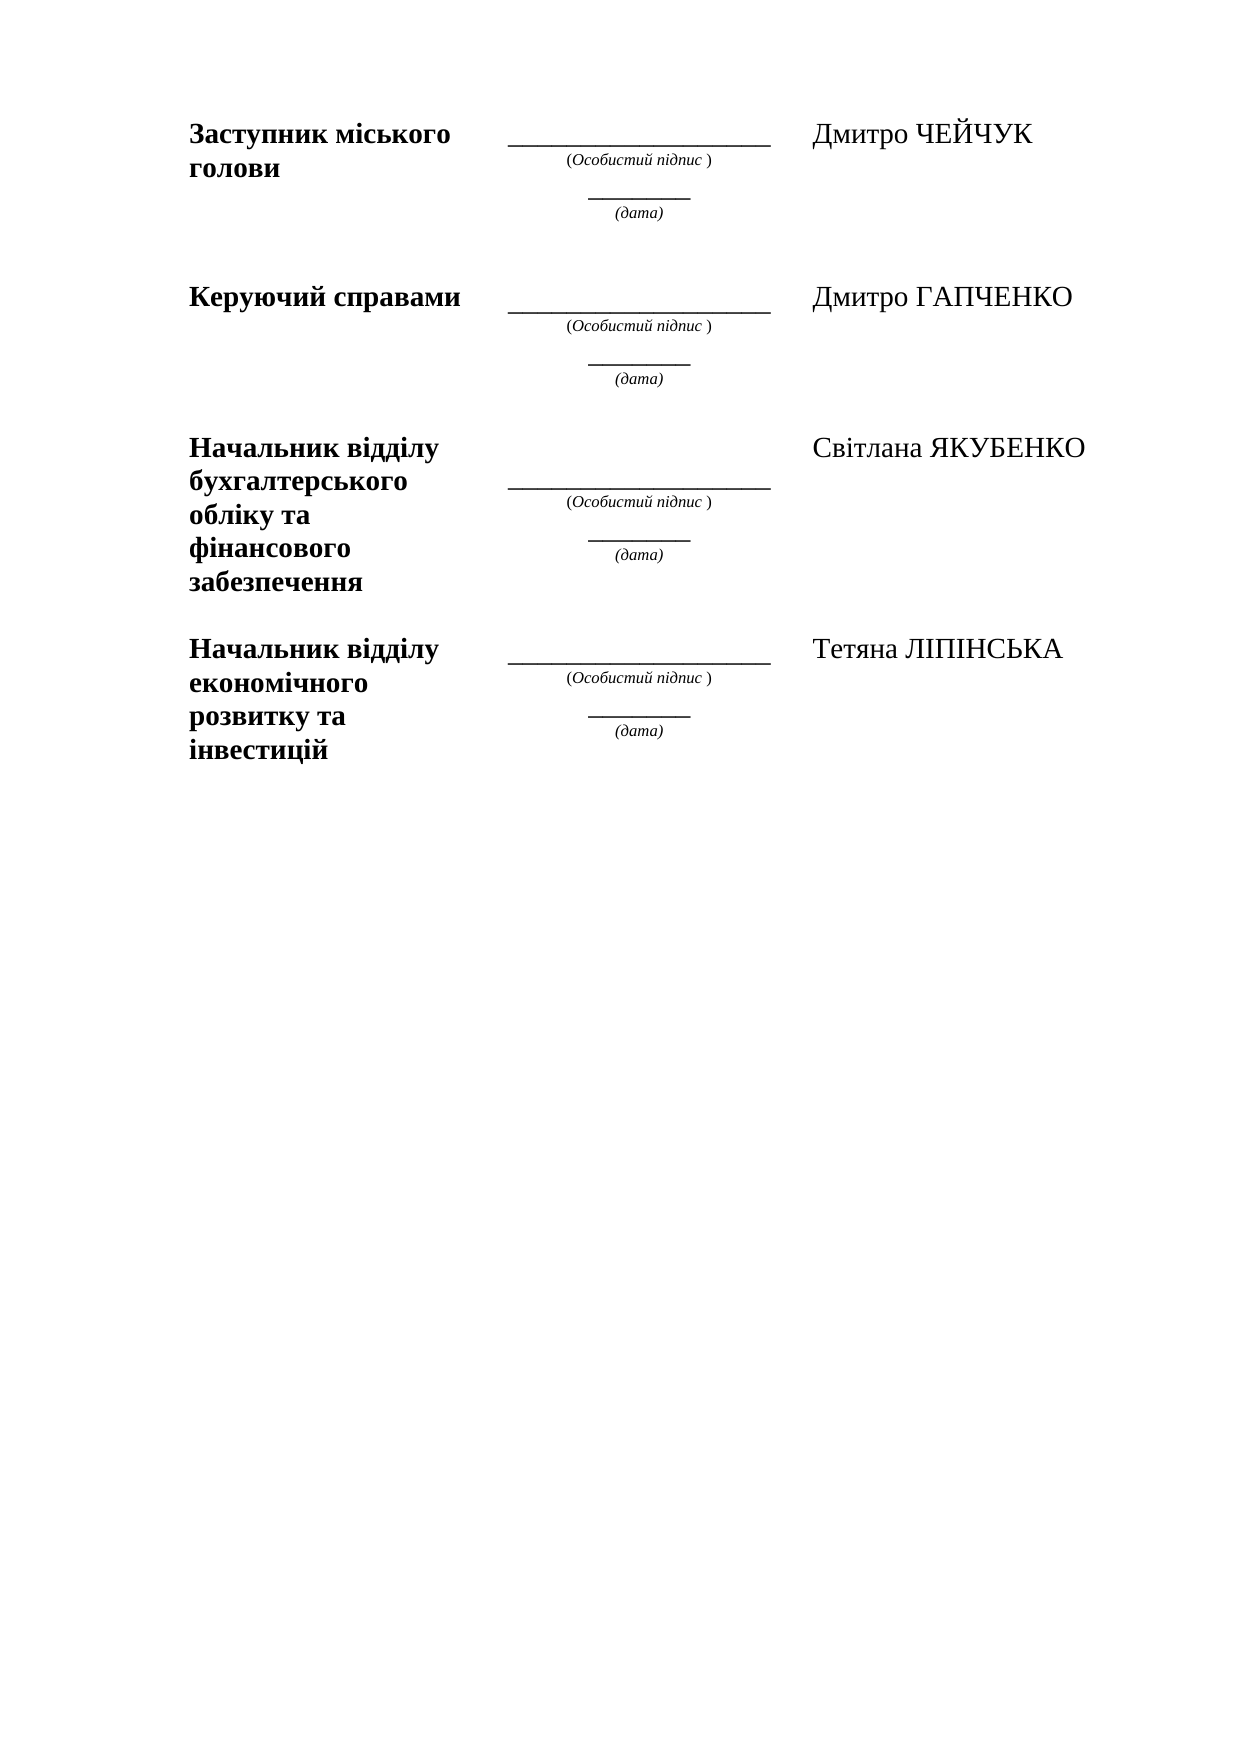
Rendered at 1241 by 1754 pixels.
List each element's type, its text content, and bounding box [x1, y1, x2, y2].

table_cell __________________ (Особистий підпис ) _______ (дата) [477, 430, 801, 631]
table_cell Начальник відділу економічного розвитку та інвестицій [178, 631, 477, 782]
table_cell Тетяна ЛІПІНСЬКА [801, 631, 1181, 782]
table_cell Керуючий справами [178, 279, 477, 430]
table_header Дмитро ЧЕЙЧУК [801, 116, 1181, 279]
table_cell Начальник відділу бухгалтерського обліку та фінансового забезпечення [178, 430, 477, 631]
table_header __________________ (Особистий підпис ) _______ (дата) [477, 116, 801, 279]
table_cell __________________ (Особистий підпис ) _______ (дата) [477, 279, 801, 430]
table_cell Світлана ЯКУБЕНКО [801, 430, 1181, 631]
table_cell Дмитро ГАПЧЕНКО [801, 279, 1181, 430]
table_cell __________________ (Особистий підпис ) _______ (дата) [477, 631, 801, 782]
table_header Заступник міського голови [178, 116, 477, 279]
